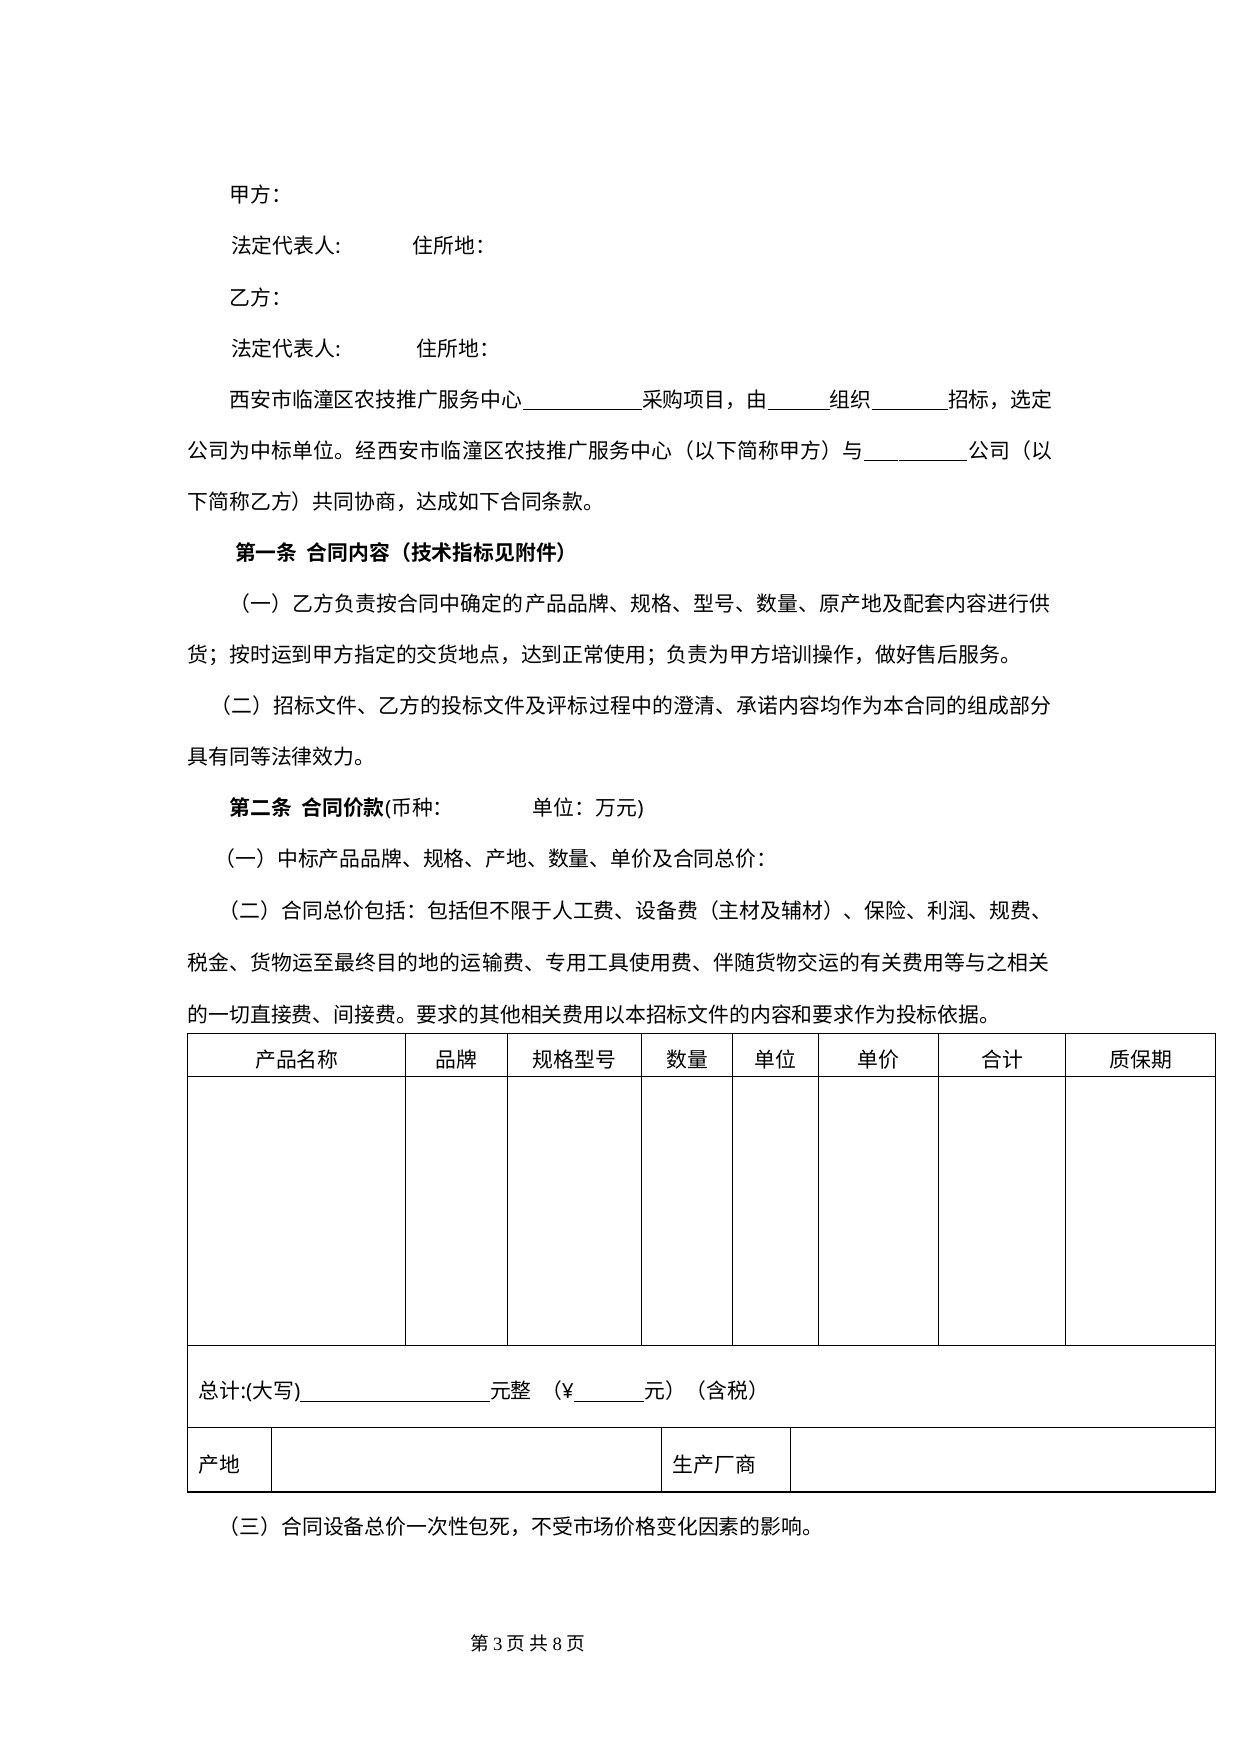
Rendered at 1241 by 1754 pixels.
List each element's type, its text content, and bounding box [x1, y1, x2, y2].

text 甲方： [187, 162, 1053, 213]
table_header 规格型号 [508, 1034, 641, 1076]
table_cell [272, 1428, 661, 1491]
text 第一条 合同内容（技术指标见附件） [187, 519, 1053, 570]
text （二）合同总价包括：包括但不限于人工费、设备费（主材及辅材）、保险、利润、规费、税金、货物运至最终目的地的运输费、专用工具使用费、伴随货物交运的有关费用等与之相关的一切直接费、间接费。要求的其他相关费用以本招标文件的内容和要求作为投标依据。 [187, 877, 1053, 1033]
table_cell [733, 1077, 818, 1345]
table_cell [819, 1077, 938, 1345]
table_header 单位 [733, 1034, 818, 1076]
table_cell [1066, 1077, 1215, 1345]
table_cell [508, 1077, 641, 1345]
table_cell [791, 1428, 1215, 1491]
text 法定代表人: 住所地： [187, 213, 1053, 264]
table_header 合计 [939, 1034, 1065, 1076]
text （二）招标文件、乙方的投标文件及评标过程中的澄清、承诺内容均作为本合同的组成部分，具有同等法律效力。 [187, 672, 1053, 774]
table_cell 生产厂商 [662, 1428, 790, 1491]
table_cell [939, 1077, 1065, 1345]
text （一）乙方负责按合同中确定的产品品牌、规格、型号、数量、原产地及配套内容进行供货；按时运到甲方指定的交货地点，达到正常使用；负责为甲方培训操作，做好售后服务。 [187, 570, 1053, 672]
table_cell 总计:(大写) 元整 （¥ 元）（含税） [188, 1346, 1215, 1427]
text 法定代表人: 住所地： [187, 315, 1053, 366]
table_cell [642, 1077, 732, 1345]
table_cell [188, 1077, 405, 1345]
table_header 产品名称 [188, 1034, 405, 1076]
text （一）中标产品品牌、规格、产地、数量、单价及合同总价： [187, 826, 1053, 877]
text 乙方： [187, 264, 1053, 315]
table_header 单价 [819, 1034, 938, 1076]
text 第二条 合同价款(币种： 单位：万元) [187, 774, 1053, 826]
table_header 数量 [642, 1034, 732, 1076]
table_header 质保期 [1066, 1034, 1215, 1076]
table_cell 产地 [188, 1428, 271, 1491]
text 西安市临潼区农技推广服务中心 采购项目，由 组织 招标，选定 公司为中标单位。经西安市临潼区农技推广服务中心（以下简称甲方）与 公司（以下简称乙方）共同协商，达成如下合同条款。 [187, 366, 1053, 519]
table_cell [406, 1077, 507, 1345]
table_header 品牌 [406, 1034, 507, 1076]
text （三）合同设备总价一次性包死，不受市场价格变化因素的影响。 [187, 1493, 1053, 1544]
